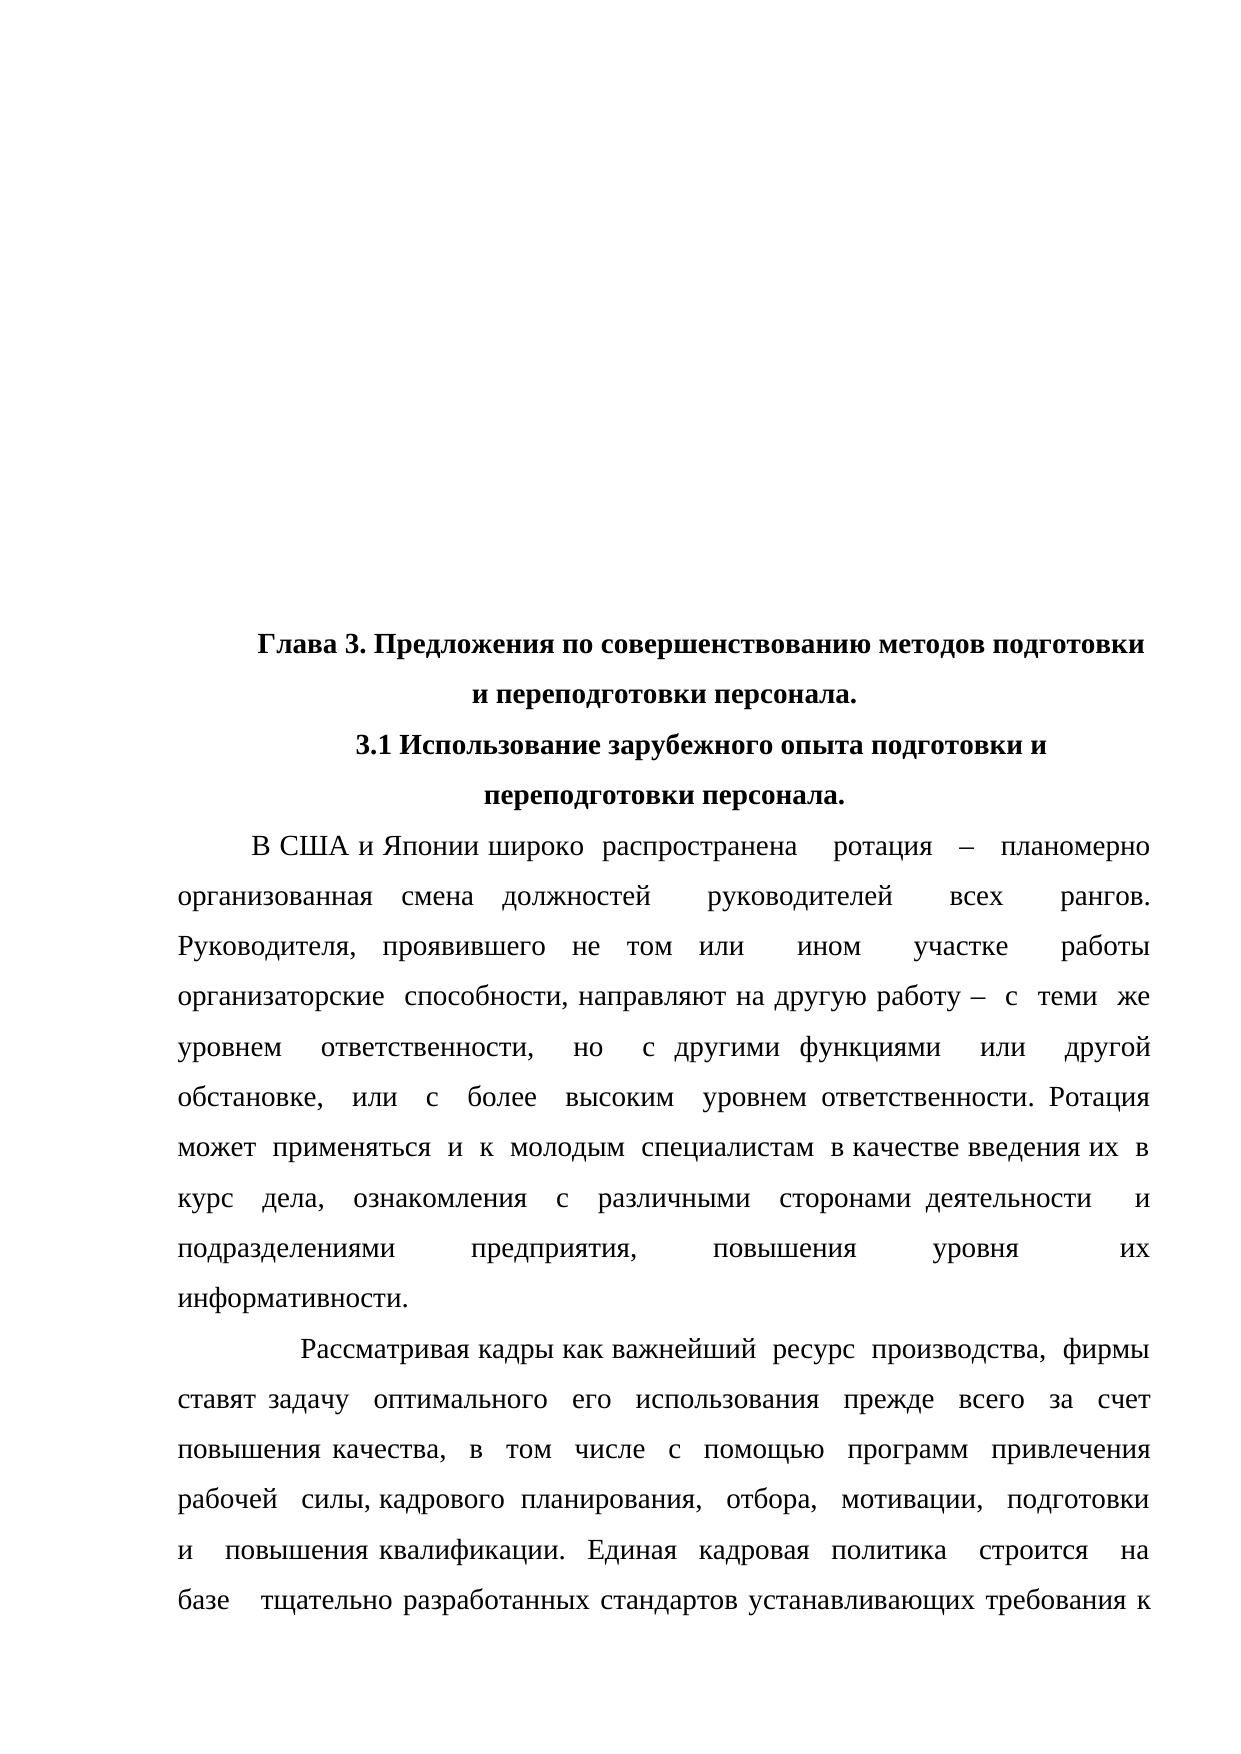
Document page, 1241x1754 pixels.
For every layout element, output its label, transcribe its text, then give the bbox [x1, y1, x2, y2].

text В США и Японии широко распространена ротация – планомерно организованная смена должностей руководителей всех рангов. Руководителя, проявившего не том или ином участке работы организаторские способности, направляют на другую работу – с теми же уровнем ответственности, но с другими функциями или другой обстановке, или с более высоким уровнем ответственности. Ротация может применяться и к молодым специалистам в качестве введения их в курс дела, ознакомления с различными сторонами деятельности и подразделениями предприятия, повышения уровня их информативности. [177, 828, 1152, 1314]
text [177, 1331, 1152, 1616]
text 3.1 Использование зарубежного опыта подготовки и переподготовки персонала. [177, 727, 1152, 811]
text Глава 3. Предложения по совершенствованию методов подготовки и переподготовки персонала. [177, 626, 1152, 710]
